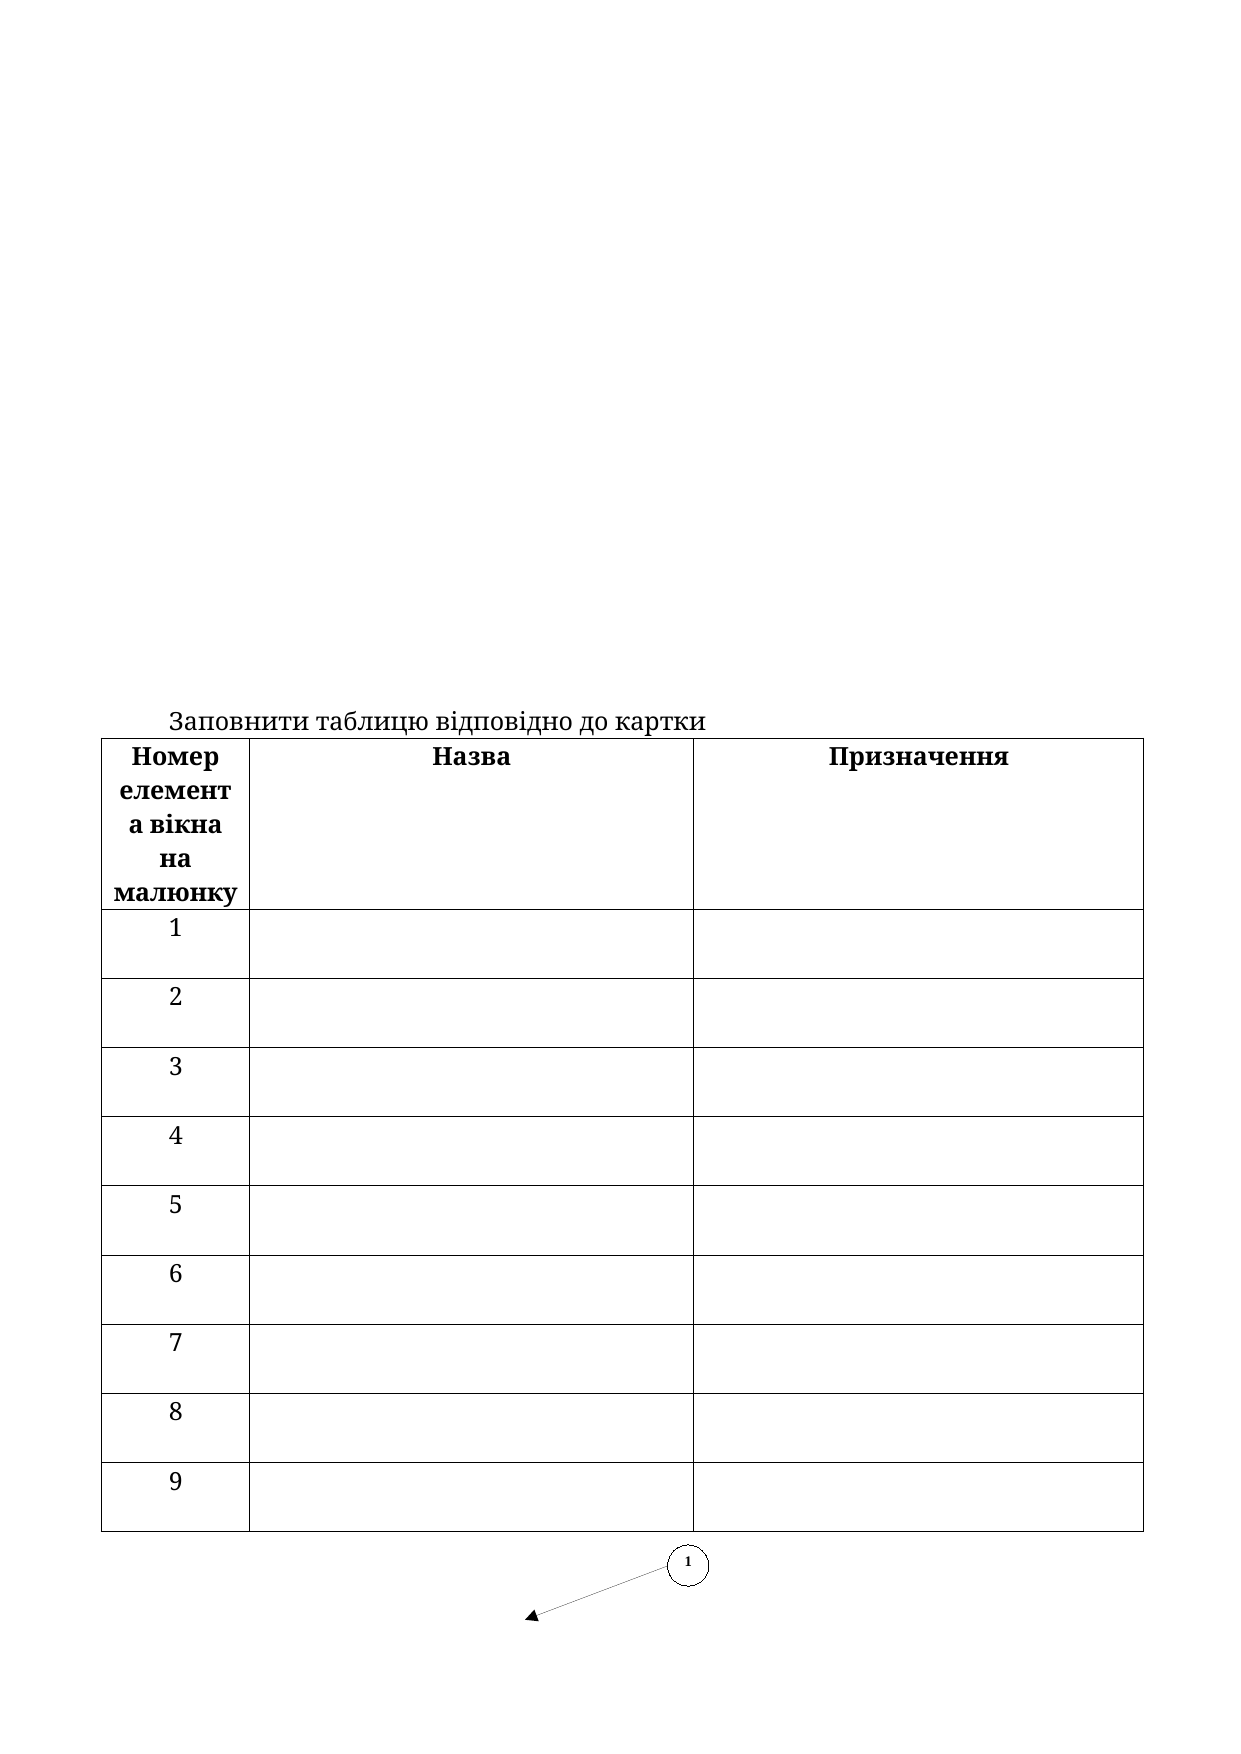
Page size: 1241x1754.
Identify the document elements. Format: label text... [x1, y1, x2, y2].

table_cell [250, 1048, 693, 1116]
table_cell [694, 1186, 1143, 1254]
table_cell [250, 1463, 693, 1531]
table_header Назва [250, 739, 693, 909]
table_cell 6 [102, 1256, 249, 1324]
table_cell [250, 1186, 693, 1254]
table_cell 7 [102, 1325, 249, 1393]
table_cell [250, 1394, 693, 1462]
table_cell [250, 910, 693, 978]
table_cell [250, 979, 693, 1047]
table_cell 4 [102, 1117, 249, 1185]
table_cell 8 [102, 1394, 249, 1462]
table_cell [694, 1394, 1143, 1462]
text Заповнити таблицю відповідно до картки [112, 703, 1162, 737]
table_cell [250, 1325, 693, 1393]
table_cell [694, 1048, 1143, 1116]
table_cell [694, 1325, 1143, 1393]
table_cell 9 [102, 1463, 249, 1531]
table_cell 2 [102, 979, 249, 1047]
table_cell [250, 1256, 693, 1324]
table_cell 3 [102, 1048, 249, 1116]
table_header Номер елемента вікна на малюнку [102, 739, 249, 909]
table_cell [250, 1117, 693, 1185]
table_cell [694, 910, 1143, 978]
table_cell [694, 1256, 1143, 1324]
table_cell [694, 1463, 1143, 1531]
table_cell 5 [102, 1186, 249, 1254]
table_cell [694, 1117, 1143, 1185]
table_cell [694, 979, 1143, 1047]
table_cell 1 [102, 910, 249, 978]
table_header Призначення [694, 739, 1143, 909]
